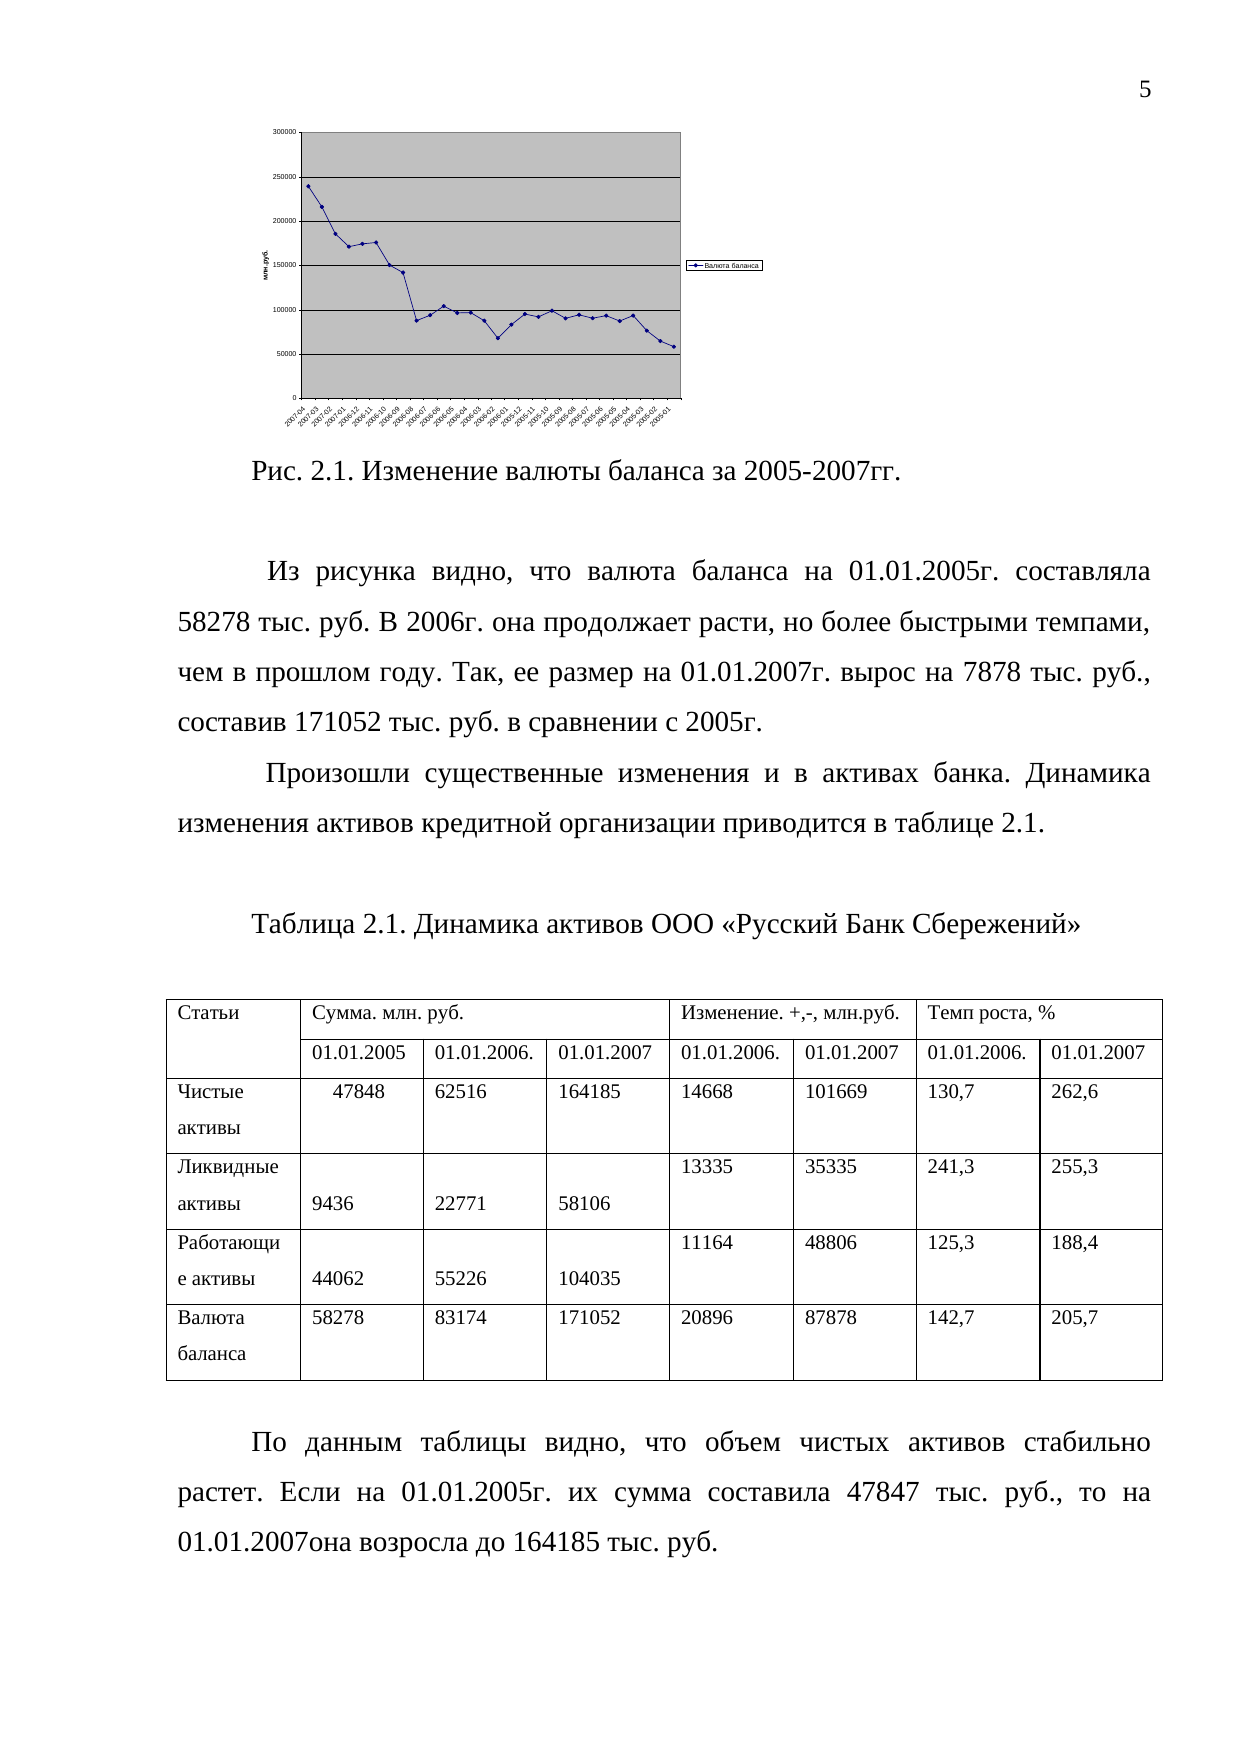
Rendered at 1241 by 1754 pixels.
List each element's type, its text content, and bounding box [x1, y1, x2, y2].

table_cell 125,3 [917, 1230, 1039, 1304]
table_cell Чистые активы [167, 1079, 300, 1153]
table_cell 164185 [547, 1079, 669, 1153]
table_cell 62516 [424, 1079, 546, 1153]
table_cell Работающие активы [167, 1230, 300, 1304]
table_cell 58278 [301, 1305, 423, 1379]
table_cell 22771 [424, 1154, 546, 1229]
table_cell 14668 [670, 1079, 793, 1153]
table_cell 241,3 [917, 1154, 1039, 1229]
table_cell 262,6 [1041, 1079, 1162, 1153]
table_cell 142,7 [917, 1305, 1039, 1379]
table_cell 104035 [547, 1230, 669, 1304]
table_cell Ликвидные активы [167, 1154, 300, 1229]
table_header Сумма. млн. руб. [301, 1000, 669, 1038]
table_cell 101669 [794, 1079, 916, 1153]
text Из рисунка видно, что валюта баланса на 01.01.2005г. составляла 58278 тыс. руб. В 2006г. она продолжает расти, но более быстрыми темпами, чем в прошлом году. Так, ее размер на 01.01.2007г. вырос на 7878 тыс. руб., составив 171052 тыс. руб. в сравнении с 2005г. [177, 553, 1152, 738]
table_cell 01.01.2007 [547, 1040, 669, 1078]
table_cell Валюта баланса [167, 1305, 300, 1379]
table_cell 20896 [670, 1305, 793, 1379]
table_cell 01.01.2006. [917, 1040, 1039, 1078]
table_cell 44062 [301, 1230, 423, 1304]
table_cell 87878 [794, 1305, 916, 1379]
table_cell 255,3 [1041, 1154, 1162, 1229]
table_cell 13335 [670, 1154, 793, 1229]
table_cell 58106 [547, 1154, 669, 1229]
table_header Темп роста, % [917, 1000, 1162, 1038]
table_cell 01.01.2007 [794, 1040, 916, 1078]
table_cell 130,7 [917, 1079, 1039, 1153]
table_cell 171052 [547, 1305, 669, 1379]
table_cell 01.01.2007 [1041, 1040, 1162, 1078]
table_header Изменение. +,-, млн.руб. [670, 1000, 916, 1038]
table_cell 48806 [794, 1230, 916, 1304]
table_cell 205,7 [1041, 1305, 1162, 1379]
table_cell 01.01.2006. [670, 1040, 793, 1078]
table_cell 01.01.2006. [424, 1040, 546, 1078]
table_cell 35335 [794, 1154, 916, 1229]
table_header Статьи [167, 1000, 300, 1078]
table_cell 11164 [670, 1230, 793, 1304]
table_cell 188,4 [1041, 1230, 1162, 1304]
table_cell 47848 [301, 1079, 423, 1153]
table_cell 9436 [301, 1154, 423, 1229]
table_cell 83174 [424, 1305, 546, 1379]
text Произошли существенные изменения и в активах банка. Динамика изменения активов кредитной организации приводится в таблице 2.1. [177, 755, 1152, 839]
table_cell 55226 [424, 1230, 546, 1304]
table_cell 01.01.2005 [301, 1040, 423, 1078]
text Рис. 2.1. Изменение валюты баланса за 2005-2007гг. [177, 453, 1152, 486]
text По данным таблицы видно, что объем чистых активов стабильно растет. Если на 01.01.2005г. их сумма составила 47847 тыс. руб., то на 01.01.2007она возросла до 164185 тыс. руб. [177, 1424, 1152, 1558]
text Таблица 2.1. Динамика активов ООО «Русский Банк Сбережений» [177, 906, 1152, 939]
